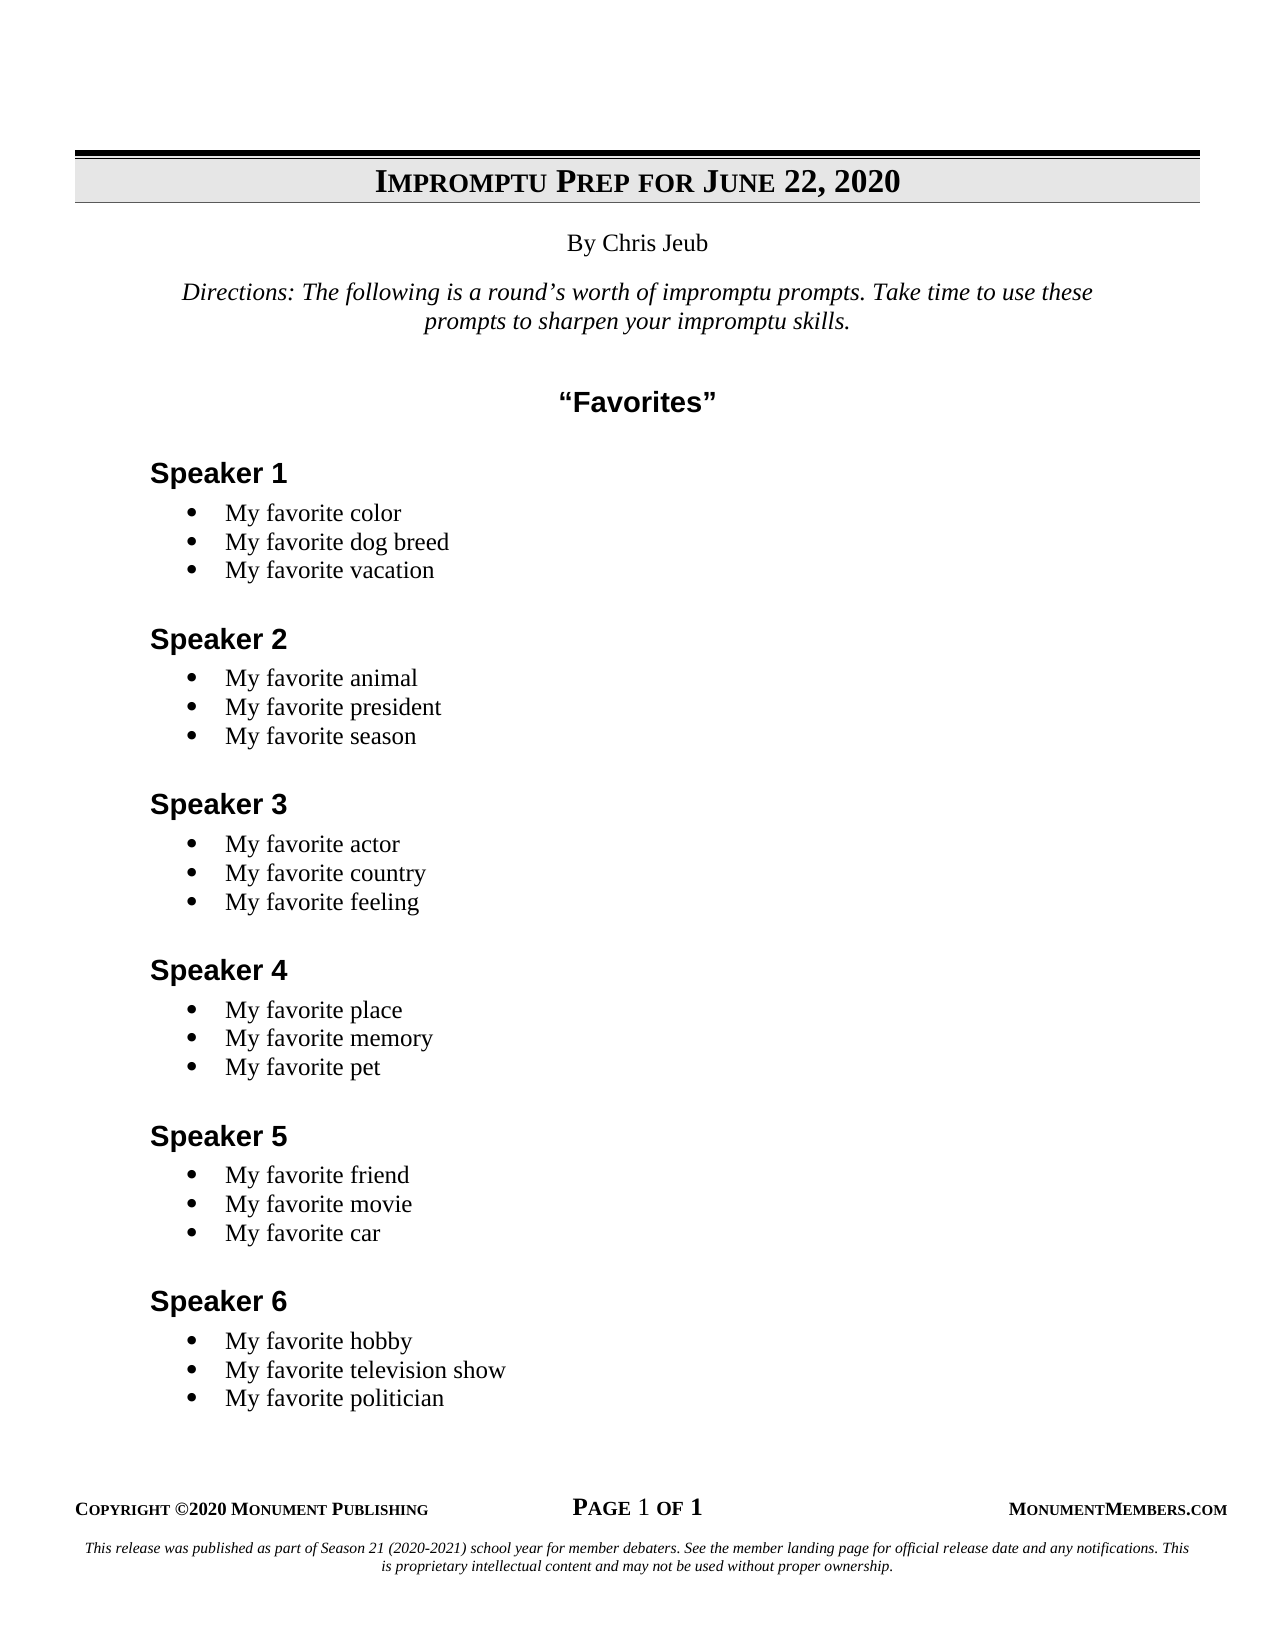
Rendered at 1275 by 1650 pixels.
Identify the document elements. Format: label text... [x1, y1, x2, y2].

subtitle Speaker 2 [150, 622, 1125, 655]
subtitle Speaker 5 [150, 1118, 1125, 1152]
list My favorite animal [187, 663, 1125, 692]
list My favorite pet [187, 1052, 1125, 1081]
list My favorite hobby [187, 1326, 1125, 1355]
text By Chris Jeub [150, 228, 1125, 257]
subtitle Speaker 4 [150, 953, 1125, 986]
list My favorite president [187, 692, 1125, 721]
list My favorite car [187, 1218, 1125, 1247]
list My favorite country [187, 858, 1125, 887]
list My favorite memory [187, 1023, 1125, 1052]
subtitle “Favorites” [150, 385, 1125, 418]
list My favorite actor [187, 829, 1125, 858]
subtitle Speaker 6 [150, 1284, 1125, 1318]
list My favorite friend [187, 1160, 1125, 1189]
list My favorite vacation [187, 555, 1125, 584]
list My favorite politician [187, 1383, 1125, 1412]
subtitle Speaker 1 [150, 456, 1125, 489]
list My favorite place [187, 995, 1125, 1023]
subtitle Speaker 3 [150, 787, 1125, 821]
list My favorite dog breed [187, 527, 1125, 555]
list My favorite feeling [187, 887, 1125, 915]
list My favorite television show [187, 1355, 1125, 1383]
title Impromptu Prep for June 22, 2020 [75, 159, 1200, 202]
list My favorite color [187, 498, 1125, 527]
text Directions: The following is a round’s worth of impromptu prompts. Take time to use these prompts to sharpen your impromptu skills. [150, 277, 1125, 335]
list My favorite season [187, 721, 1125, 750]
list My favorite movie [187, 1189, 1125, 1218]
